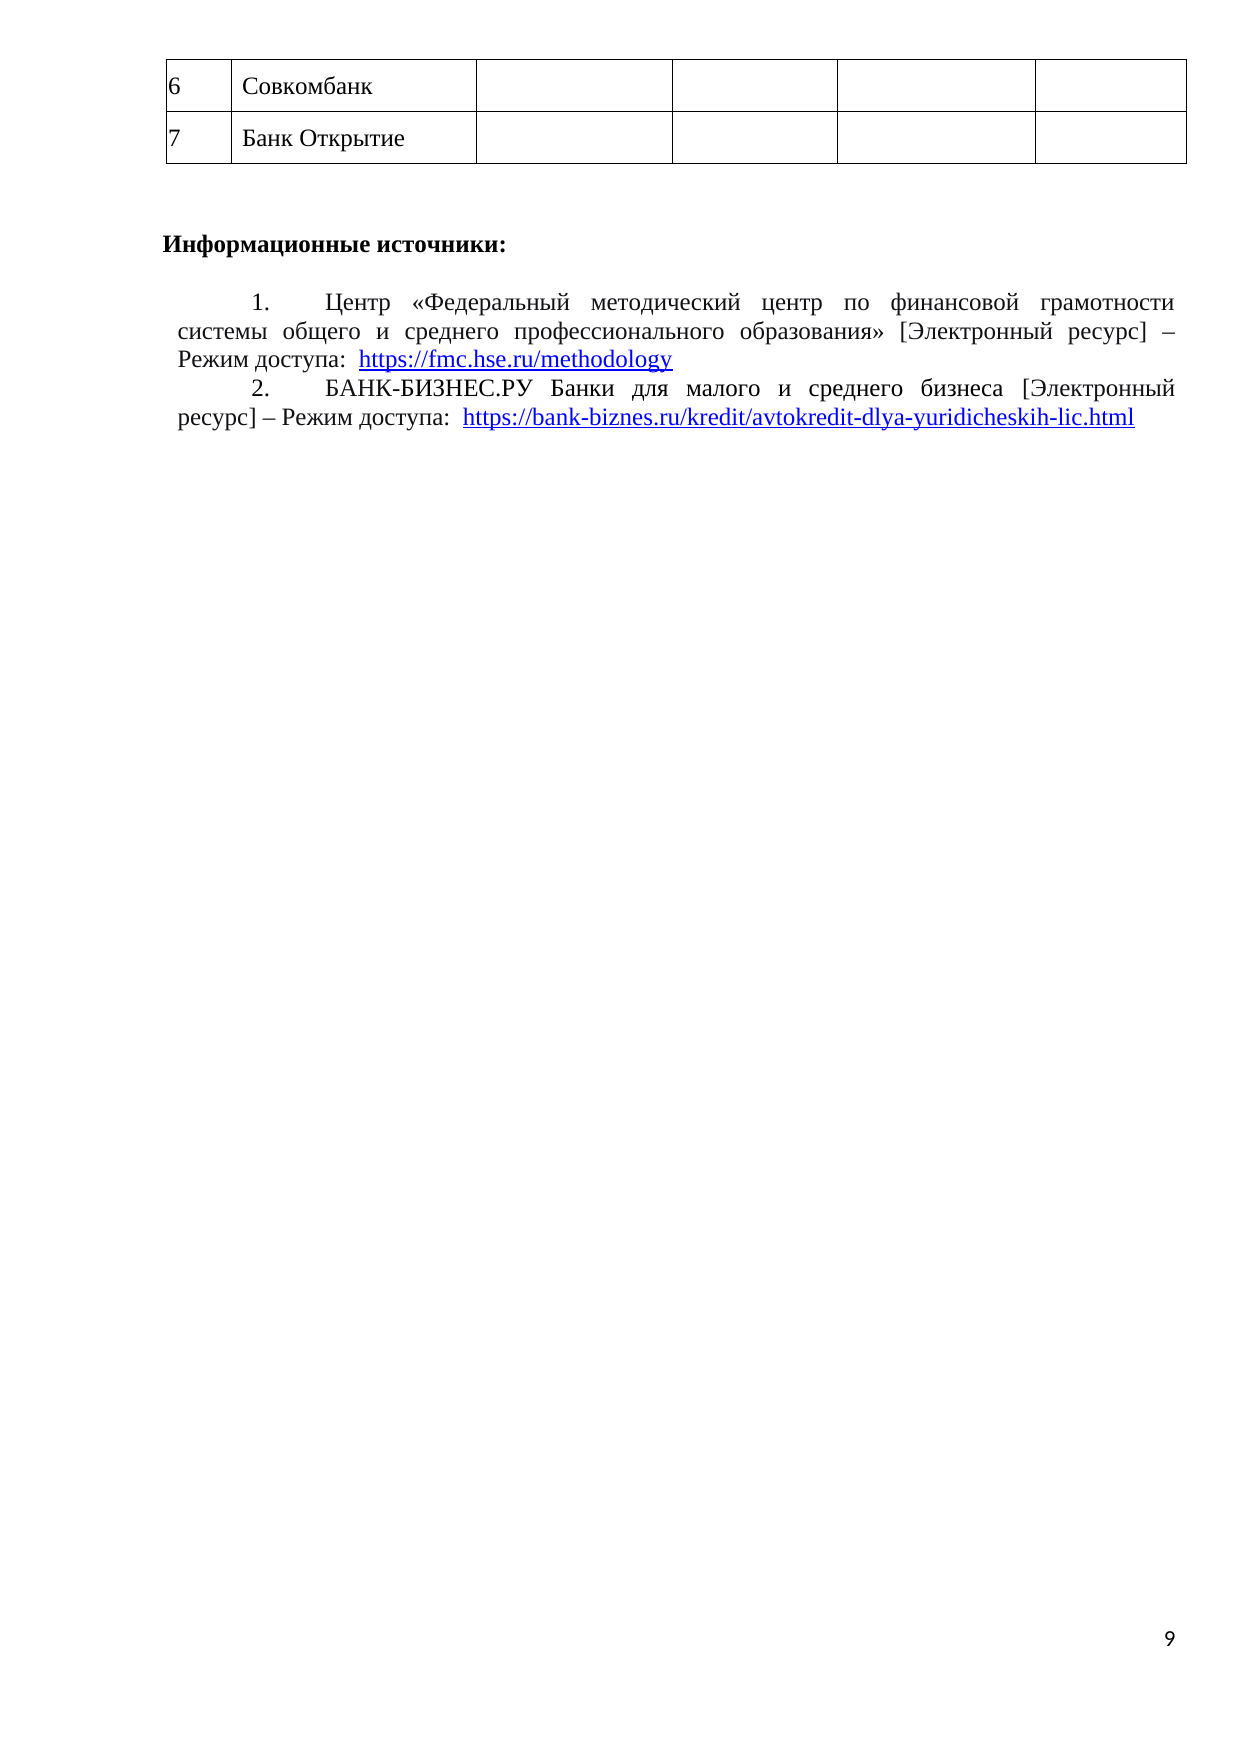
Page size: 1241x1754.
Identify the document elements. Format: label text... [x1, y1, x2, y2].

table_cell 6 [167, 60, 231, 111]
table_cell [838, 112, 1035, 162]
table_cell [673, 112, 837, 162]
table_cell Совкомбанк [232, 60, 476, 111]
table_cell [1036, 112, 1186, 162]
text Информационные источники: [162, 229, 1175, 258]
table_cell Банк Открытие [232, 112, 476, 162]
table_cell [477, 112, 672, 162]
table_cell [838, 60, 1035, 111]
table_cell 7 [167, 112, 231, 162]
list Центр «Федеральный методический центр по финансовой грамотности системы общего и среднего профессионального образования» [Электронный ресурс] – Режим доступа: https://fmc.hse.ru/methodology [177, 287, 1175, 373]
table_cell [673, 60, 837, 111]
table_cell [1036, 60, 1186, 111]
table_cell [477, 60, 672, 111]
list БАНК-БИЗНЕС.РУ Банки для малого и среднего бизнеса [Электронный ресурс] – Режим доступа: https://bank-biznes.ru/kredit/avtokredit-dlya-yuridicheskih-lic.html [177, 373, 1175, 431]
